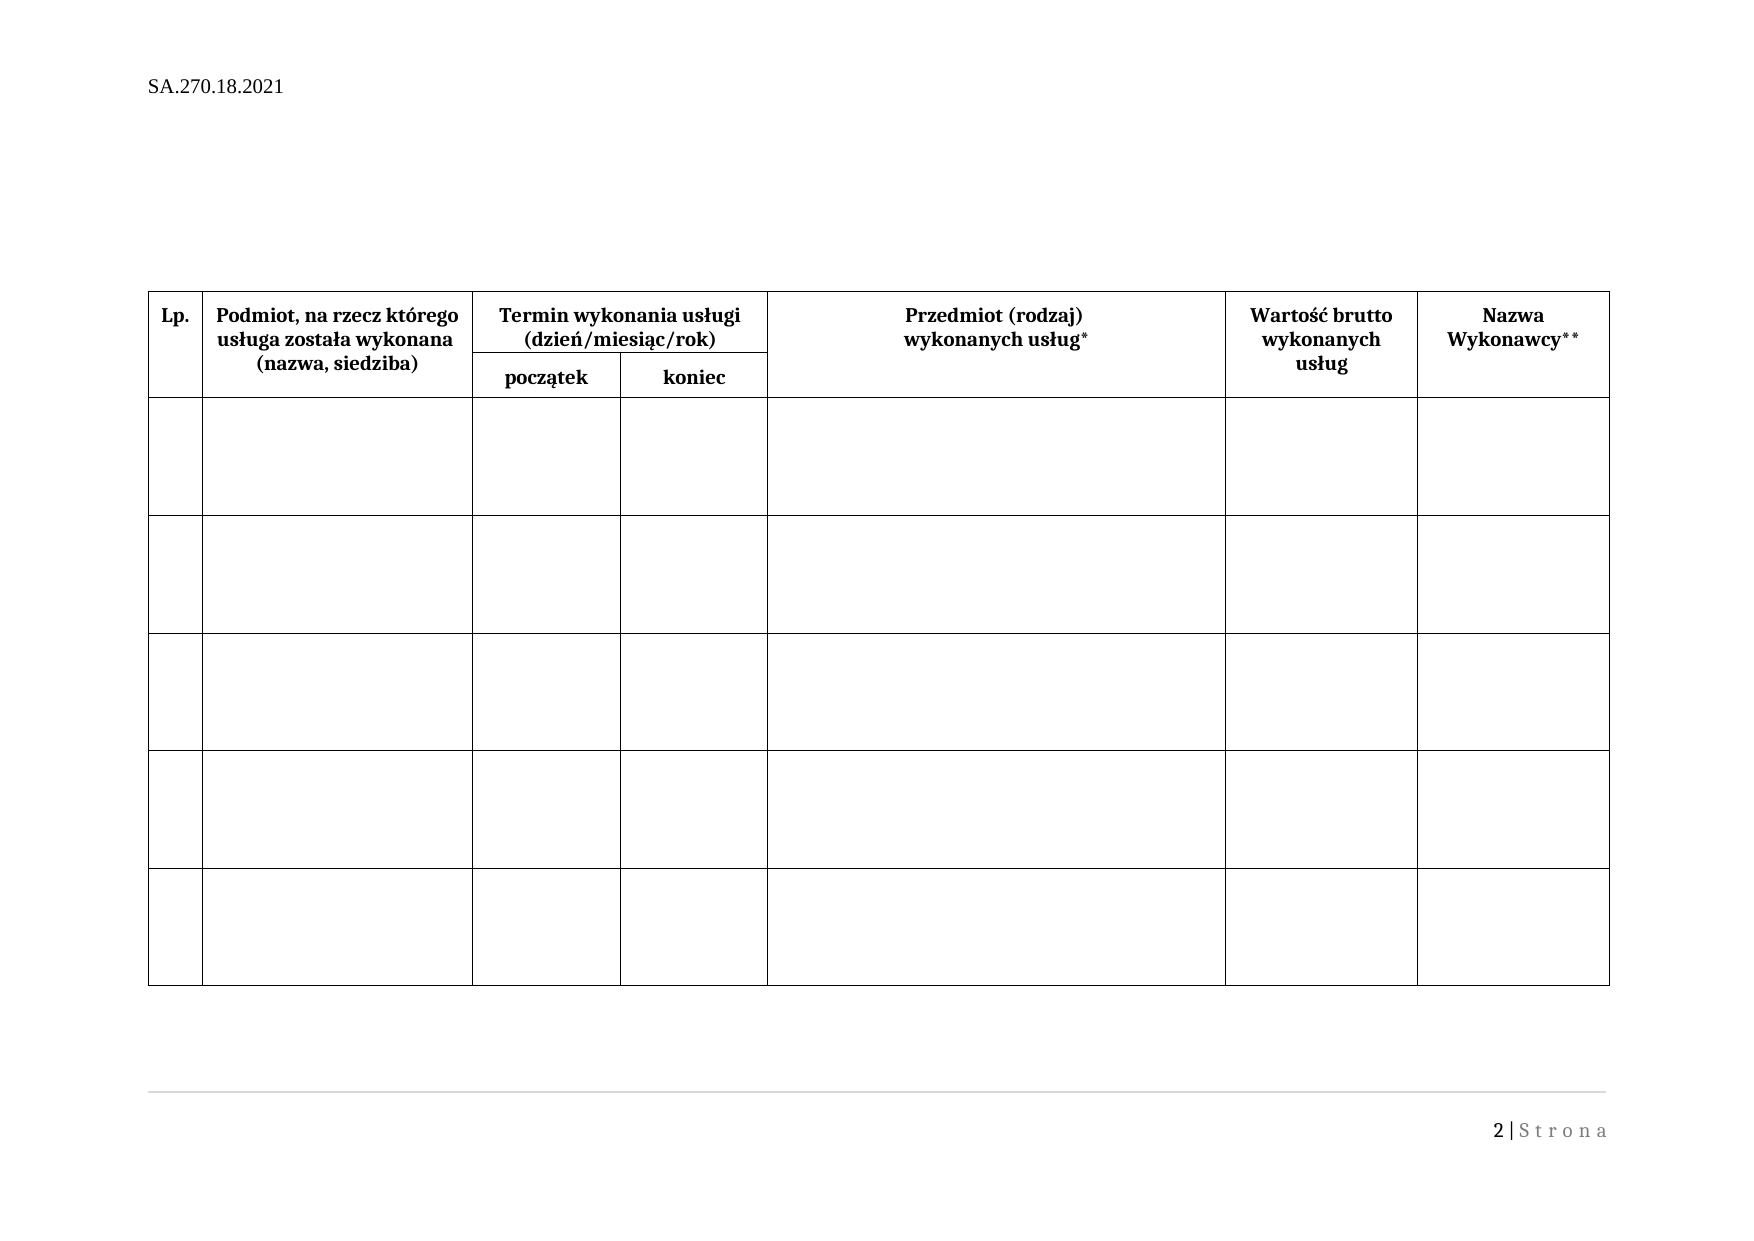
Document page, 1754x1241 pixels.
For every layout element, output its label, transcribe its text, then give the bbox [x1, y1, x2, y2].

table_cell [1418, 869, 1609, 985]
table_cell [621, 869, 767, 985]
table_cell [768, 634, 1225, 750]
table_cell [1226, 634, 1417, 750]
table_cell [768, 751, 1225, 868]
table_cell [621, 751, 767, 868]
table_header Wartość brutto wykonanych usług [1226, 292, 1417, 397]
table_cell [203, 398, 472, 515]
table_header Termin wykonania usługi (dzień/miesiąc/rok) [473, 292, 767, 352]
table_cell [203, 634, 472, 750]
table_cell [203, 869, 472, 985]
table_cell [768, 398, 1225, 515]
table_cell [1226, 751, 1417, 868]
table_cell [621, 634, 767, 750]
table_cell [768, 869, 1225, 985]
table_cell [473, 398, 620, 515]
table_cell [1418, 516, 1609, 632]
table_cell początek [473, 353, 620, 397]
table_cell [1418, 751, 1609, 868]
table_cell koniec [621, 353, 767, 397]
table_cell [1418, 634, 1609, 750]
table_cell [1226, 869, 1417, 985]
table_header Podmiot, na rzecz którego usługa została wykonana (nazwa, siedziba) [203, 292, 472, 397]
table_cell [149, 869, 202, 985]
table_cell [149, 516, 202, 632]
table_cell [1226, 516, 1417, 632]
table_cell [473, 634, 620, 750]
table_cell [621, 398, 767, 515]
table_header Lp. [149, 292, 202, 397]
table_cell [149, 751, 202, 868]
table_cell [1418, 398, 1609, 515]
table_cell [1226, 398, 1417, 515]
table_cell [203, 516, 472, 632]
table_cell [473, 751, 620, 868]
table_cell [473, 516, 620, 632]
table_cell [768, 516, 1225, 632]
table_cell [203, 751, 472, 868]
table_cell [621, 516, 767, 632]
table_header Nazwa Wykonawcy** [1418, 292, 1609, 397]
table_cell [473, 869, 620, 985]
table_header Przedmiot (rodzaj) wykonanych usług* [768, 292, 1225, 397]
table_cell [149, 398, 202, 515]
table_cell [149, 634, 202, 750]
